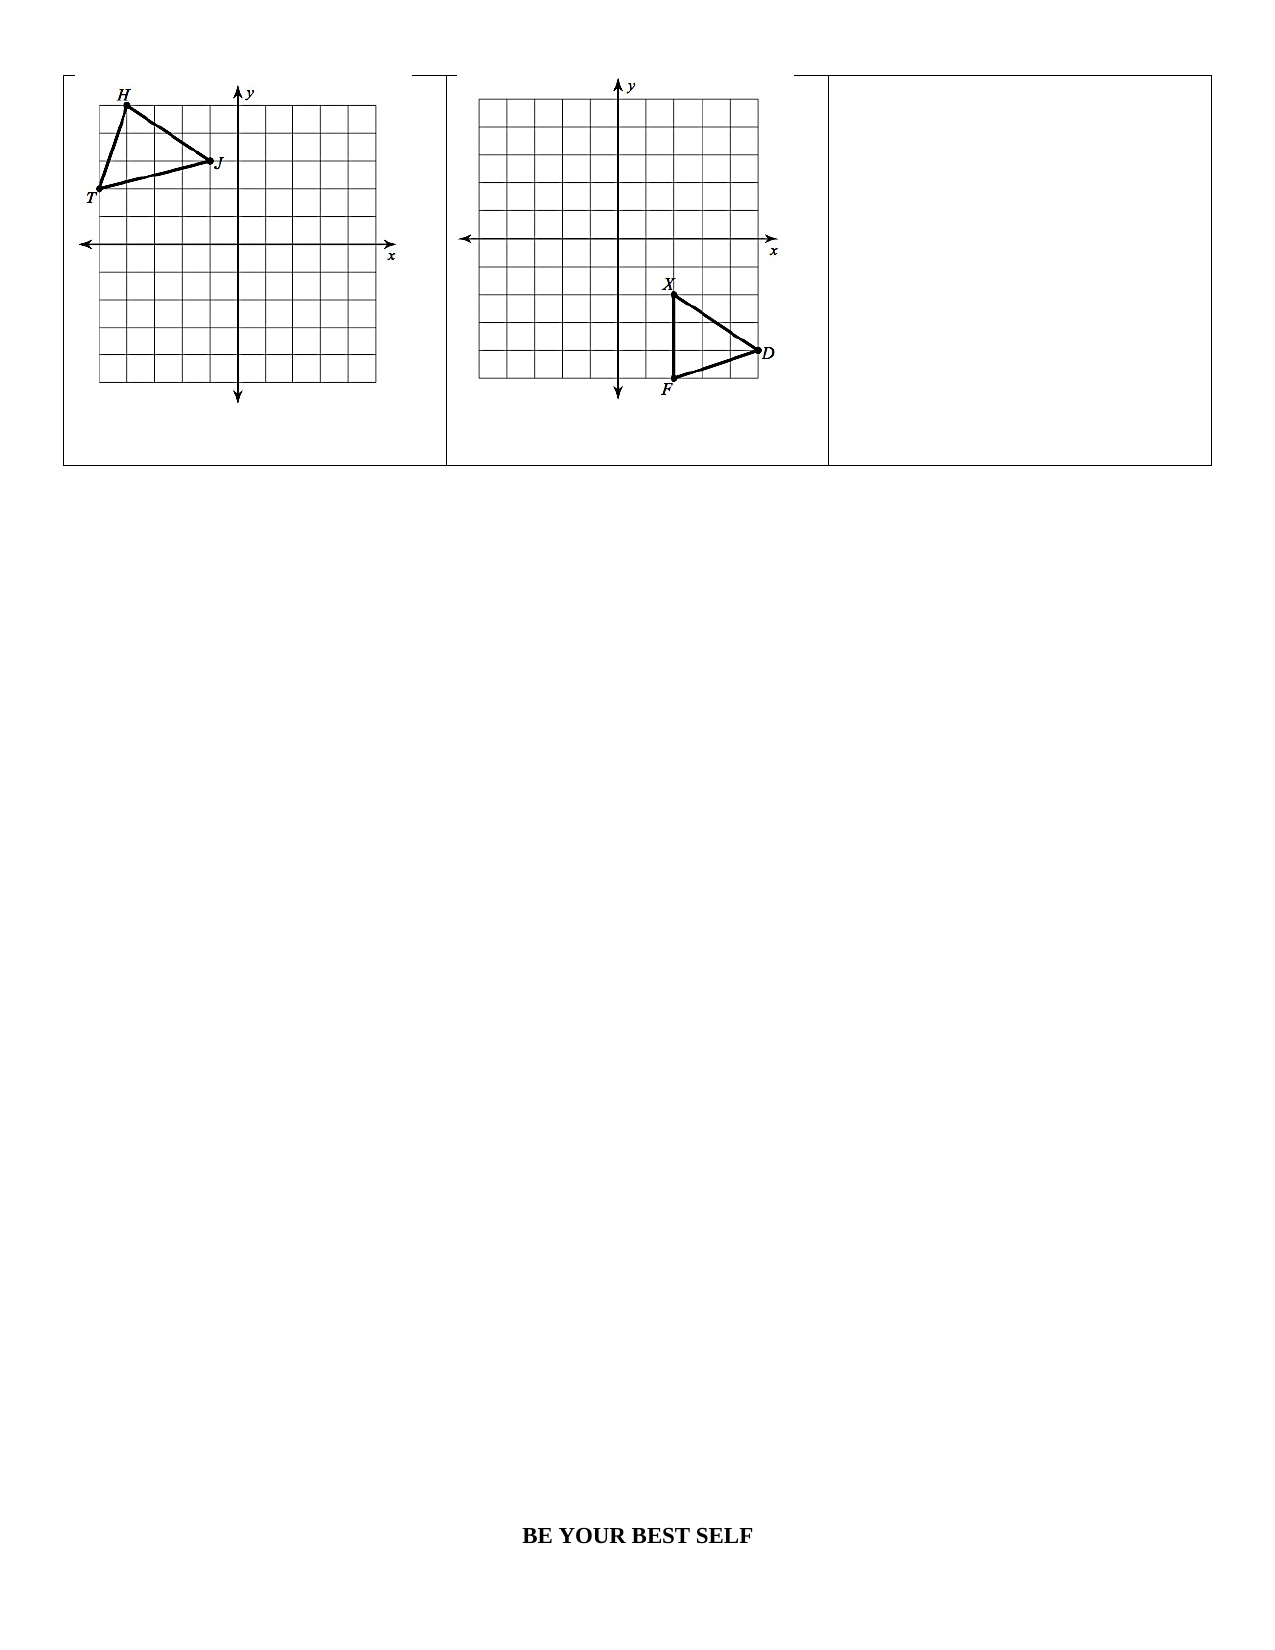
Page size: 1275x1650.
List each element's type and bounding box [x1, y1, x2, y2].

table_header [829, 76, 1211, 465]
table_header [447, 76, 828, 465]
picture [457, 75, 794, 404]
picture [75, 75, 412, 404]
table_header [64, 76, 446, 465]
